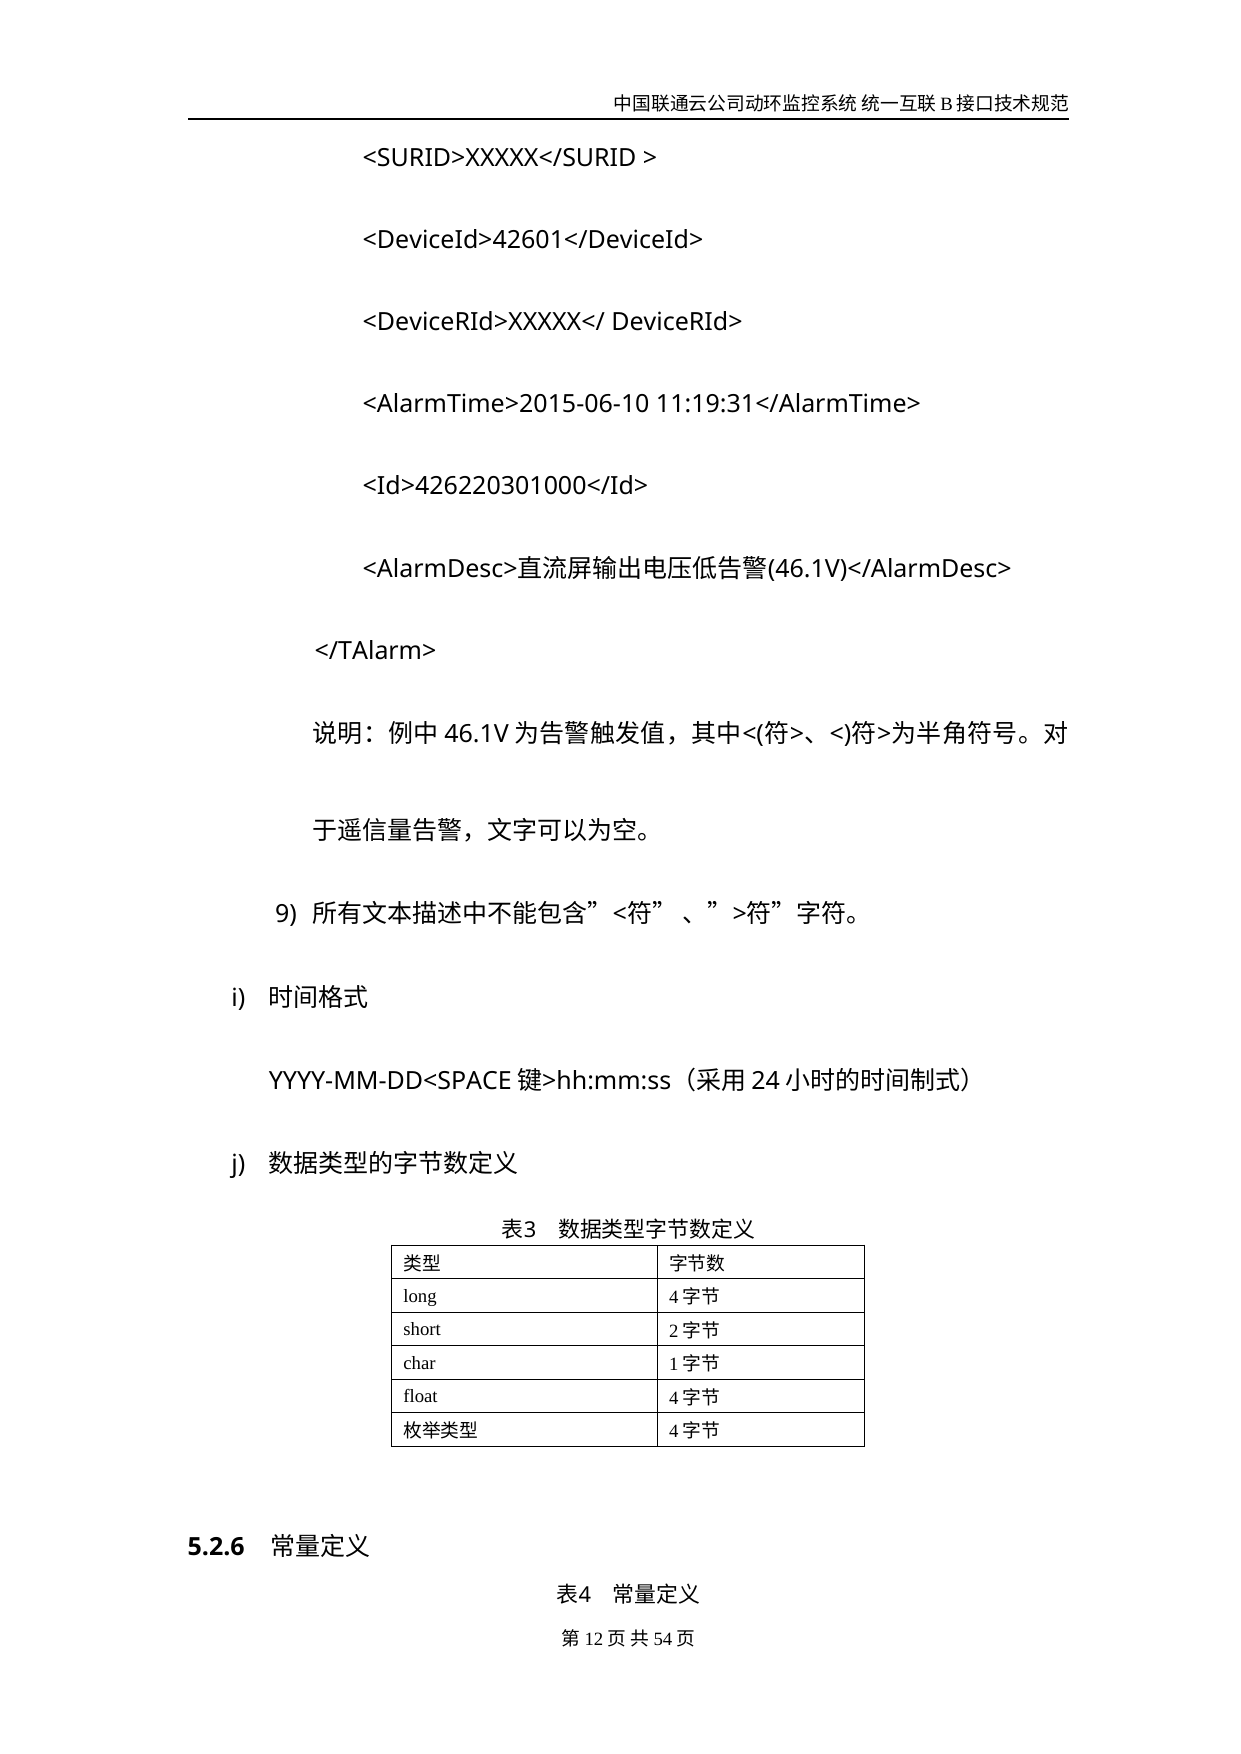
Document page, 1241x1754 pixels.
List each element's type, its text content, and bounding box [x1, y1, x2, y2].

text <AlarmDesc>直流屏输出电压低告警(46.1V)</AlarmDesc> [312, 534, 1069, 599]
list 所有文本描述中不能包含”<符” 、”>符”字符。 [275, 879, 1069, 944]
text 常量定义 [188, 1577, 1069, 1609]
table_cell 2字节 [658, 1313, 864, 1345]
text <DeviceId>42601</DeviceId> [318, 206, 1069, 271]
table_cell 1字节 [658, 1346, 864, 1379]
table_cell 4字节 [658, 1413, 864, 1446]
table_header 类型 [392, 1246, 657, 1278]
list 时间格式 [231, 963, 1069, 1028]
table_cell short [392, 1313, 657, 1345]
list 数据类型的字节数定义 [231, 1129, 1069, 1194]
table_cell long [392, 1279, 657, 1312]
text 说明：例中46.1V为告警触发值，其中<(符>、<)符>为半角符号。对于遥信量告警，文字可以为空。 [312, 699, 1069, 861]
text 常量定义 [187, 1512, 1069, 1577]
table_cell 4字节 [658, 1380, 864, 1412]
text YYYY-MM-DD<SPACE键>hh:mm:ss（采用24小时的时间制式） [268, 1046, 1069, 1111]
text 数据类型字节数定义 [188, 1212, 1069, 1244]
table_cell char [392, 1346, 657, 1379]
table_header 字节数 [658, 1246, 864, 1278]
text <AlarmTime>2015-06-10 11:19:31</AlarmTime> [312, 370, 1069, 435]
text <SURID>XXXXX</SURID > [318, 124, 1069, 189]
table_cell 枚举类型 [392, 1413, 657, 1446]
text </TAlarm> [312, 617, 1069, 682]
text <DeviceRId>XXXXX</ DeviceRId> [318, 288, 1069, 353]
table_cell 4字节 [658, 1279, 864, 1312]
text <Id>426220301000</Id> [312, 452, 1069, 517]
table_cell float [392, 1380, 657, 1412]
